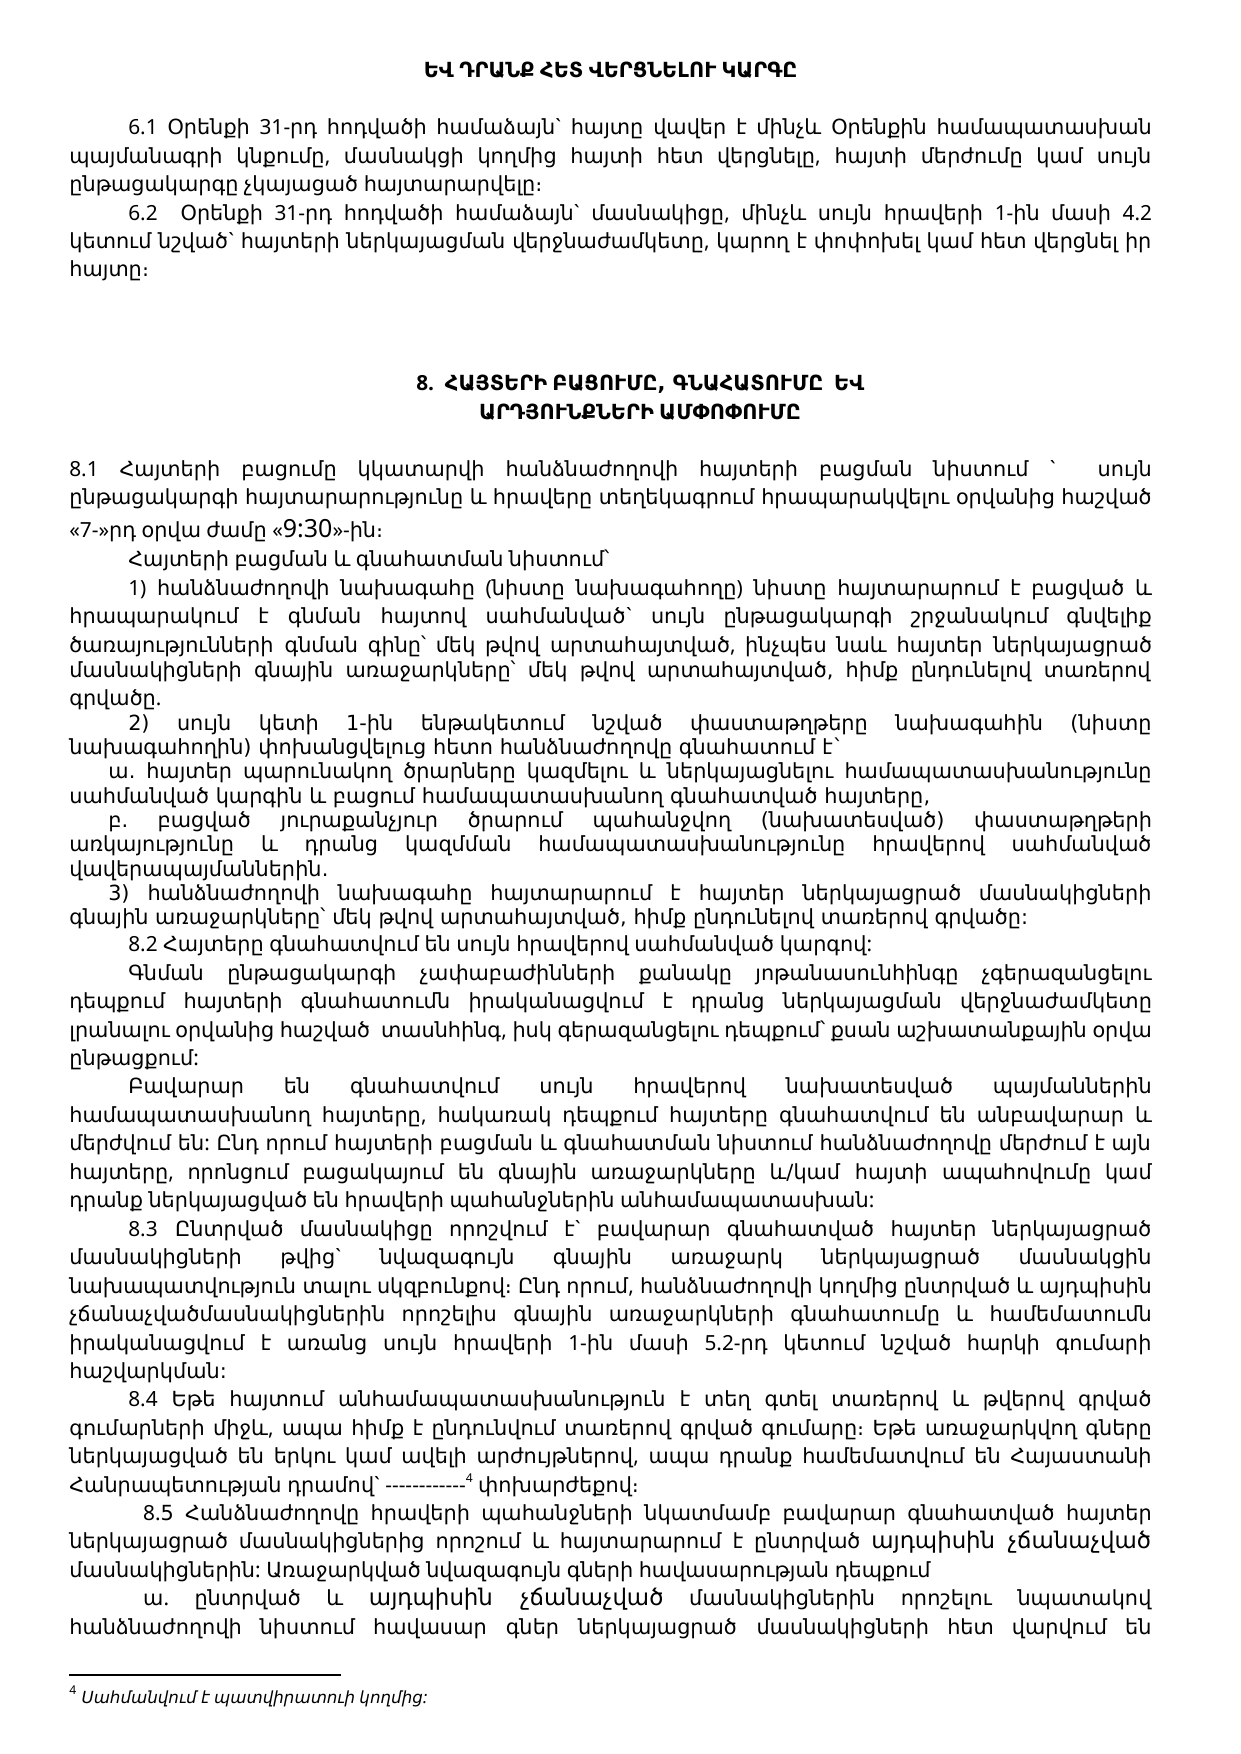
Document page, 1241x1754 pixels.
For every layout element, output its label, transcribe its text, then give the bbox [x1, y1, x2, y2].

text 8.5 Հանձնաժողովը հրավերի պահանջների նկատմամբ բավարար գնահատված հայտեր ներկայացրած մասնակիցներից որոշում և հայտարարում է ընտրված այդպիսին չճանաչված մասնակիցներին: Առաջարկված նվազագույն գների հավասարության դեպքում [69, 1498, 1152, 1583]
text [69, 1583, 1152, 1640]
text 6.2 Օրենքի 31-րդ հոդվածի համաձայն` մասնակիցը, մինչև սույն հրավերի 1-ին մասի 4.2 կետում նշված` հայտերի ներկայացման վերջնաժամկետը, կարող է փոփոխել կամ հետ վերցնել իր հայտը։ [69, 198, 1152, 283]
text 3) հանձնաժողովի նախագահը հայտարարում է հայտեր ներկայացրած մասնակիցների գնային առաջարկները՝ մեկ թվով արտահայտված, հիմք ընդունելով տառերով գրվածը: [69, 881, 1152, 929]
text Հայտերի բացման և գնահատման նիստում՝ [69, 544, 1152, 573]
text ԵՎ ԴՐԱՆՔ ՀԵՏ ՎԵՐՑՆԵԼՈՒ ԿԱՐԳԸ [69, 56, 1152, 84]
text 1) հանձնաժողովի նախագահը (նիստը նախագահողը) նիստը հայտարարում է բացված և հրապարակում է գնման հայտով սահմանված` սույն ընթացակարգի շրջանակում գնվելիք ծառայությունների գնման գինը՝ մեկ թվով արտահայտված, ինչպես նաև հայտեր ներկայացրած մասնակիցների գնային առաջարկները՝ մեկ թվով արտահայտված, հիմք ընդունելով տառերով գրվածը. [69, 573, 1152, 711]
text ԱՐԴՅՈՒՆՔՆԵՐԻ ԱՄՓՈՓՈՒՄԸ [69, 397, 1152, 425]
text Գնման ընթացակարգի չափաբաժինների քանակը յոթանասունհինգը չգերազանցելու դեպքում հայտերի գնահատումն իրականացվում է դրանց ներկայացման վերջնաժամկետը լրանալու օրվանից հաշված տասնհինգ, իսկ գերազանցելու դեպքում՝ քսան աշխատանքային օրվա ընթացքում: [69, 958, 1152, 1072]
text 8.1 Հայտերի բացումը կկատարվի հանձնաժողովի հայտերի բացման նիստում ` սույն ընթացակարգի հայտարարությունը և հրավերը տեղեկագրում հրապարակվելու օրվանից հաշված «7-»րդ օրվա ժամը «9:30»-ին։ [69, 454, 1152, 544]
text 8.3 Ընտրված մասնակիցը որոշվում է` բավարար գնահատված հայտեր ներկայացրած մասնակիցների թվից` նվազագույն գնային առաջարկ ներկայացրած մասնակցին նախապատվություն տալու սկզբունքով։ Ընդ որում, հանձնաժողովի կողմից ընտրված և այդպիսին չճանաչվածմասնակիցներին որոշելիս գնային առաջարկների գնահատումը և համեմատումն իրականացվում է առանց սույն հրավերի 1-ին մասի 5.2-րդ կետում նշված հարկի գումարի հաշվարկման: [69, 1214, 1152, 1384]
text 8. ՀԱՅՏԵՐԻ ԲԱՑՈՒՄԸ, ԳՆԱՀԱՏՈՒՄԸ ԵՎ [69, 368, 1152, 397]
text 8.2 Հայտերը գնահատվում են սույն հրավերով սահմանված կարգով: [69, 929, 1152, 958]
text 6.1 Օրենքի 31-րդ հոդվածի համաձայն` հայտը վավեր է մինչև Օրենքին համապատասխան պայմանագրի կնքումը, մասնակցի կողմից հայտի հետ վերցնելը, հայտի մերժումը կամ սույն ընթացակարգը չկայացած հայտարարվելը։ [69, 112, 1152, 198]
text 8.4 Եթե հայտում անհամապատասխանություն է տեղ գտել տառերով և թվերով գրված գումարների միջև, ապա հիմք է ընդունվում տառերով գրված գումարը։ Եթե առաջարկվող գները ներկայացված են երկու կամ ավելի արժույթներով, ապա դրանք համեմատվում են Հայաստանի Հանրապետության դրամով` ------------ փոխարժեքով։ [69, 1384, 1152, 1498]
text Բավարար են գնահատվում սույն հրավերով նախատեսված պայմաններին համապատասխանող հայտերը, հակառակ դեպքում հայտերը գնահատվում են անբավարար և մերժվում են: Ընդ որում հայտերի բացման և գնահատման նիստում հանձնաժողովը մերժում է այն հայտերը, որոնցում բացակայում են գնային առաջարկները և/կամ հայտի ապահովումը կամ դրանք ներկայացված են հրավերի պահանջներին անհամապատասխան: [69, 1072, 1152, 1214]
text ա. հայտեր պարունակող ծրարները կազմելու և ներկայացնելու համապատասխանությունը սահմանված կարգին և բացում համապատասխանող գնահատված հայտերը, [69, 759, 1152, 808]
text 2) սույն կետի 1-ին ենթակետում նշված փաստաթղթերը նախագահին (նիստը նախագահողին) փոխանցվելուց հետո հանձնաժողովը գնահատում է` [69, 711, 1152, 759]
text բ. բացված յուրաքանչյուր ծրարում պահանջվող (նախատեսված) փաստաթղթերի առկայությունը և դրանց կազմման համապատասխանությունը հրավերով սահմանված վավերապայմաններին. [69, 808, 1152, 881]
